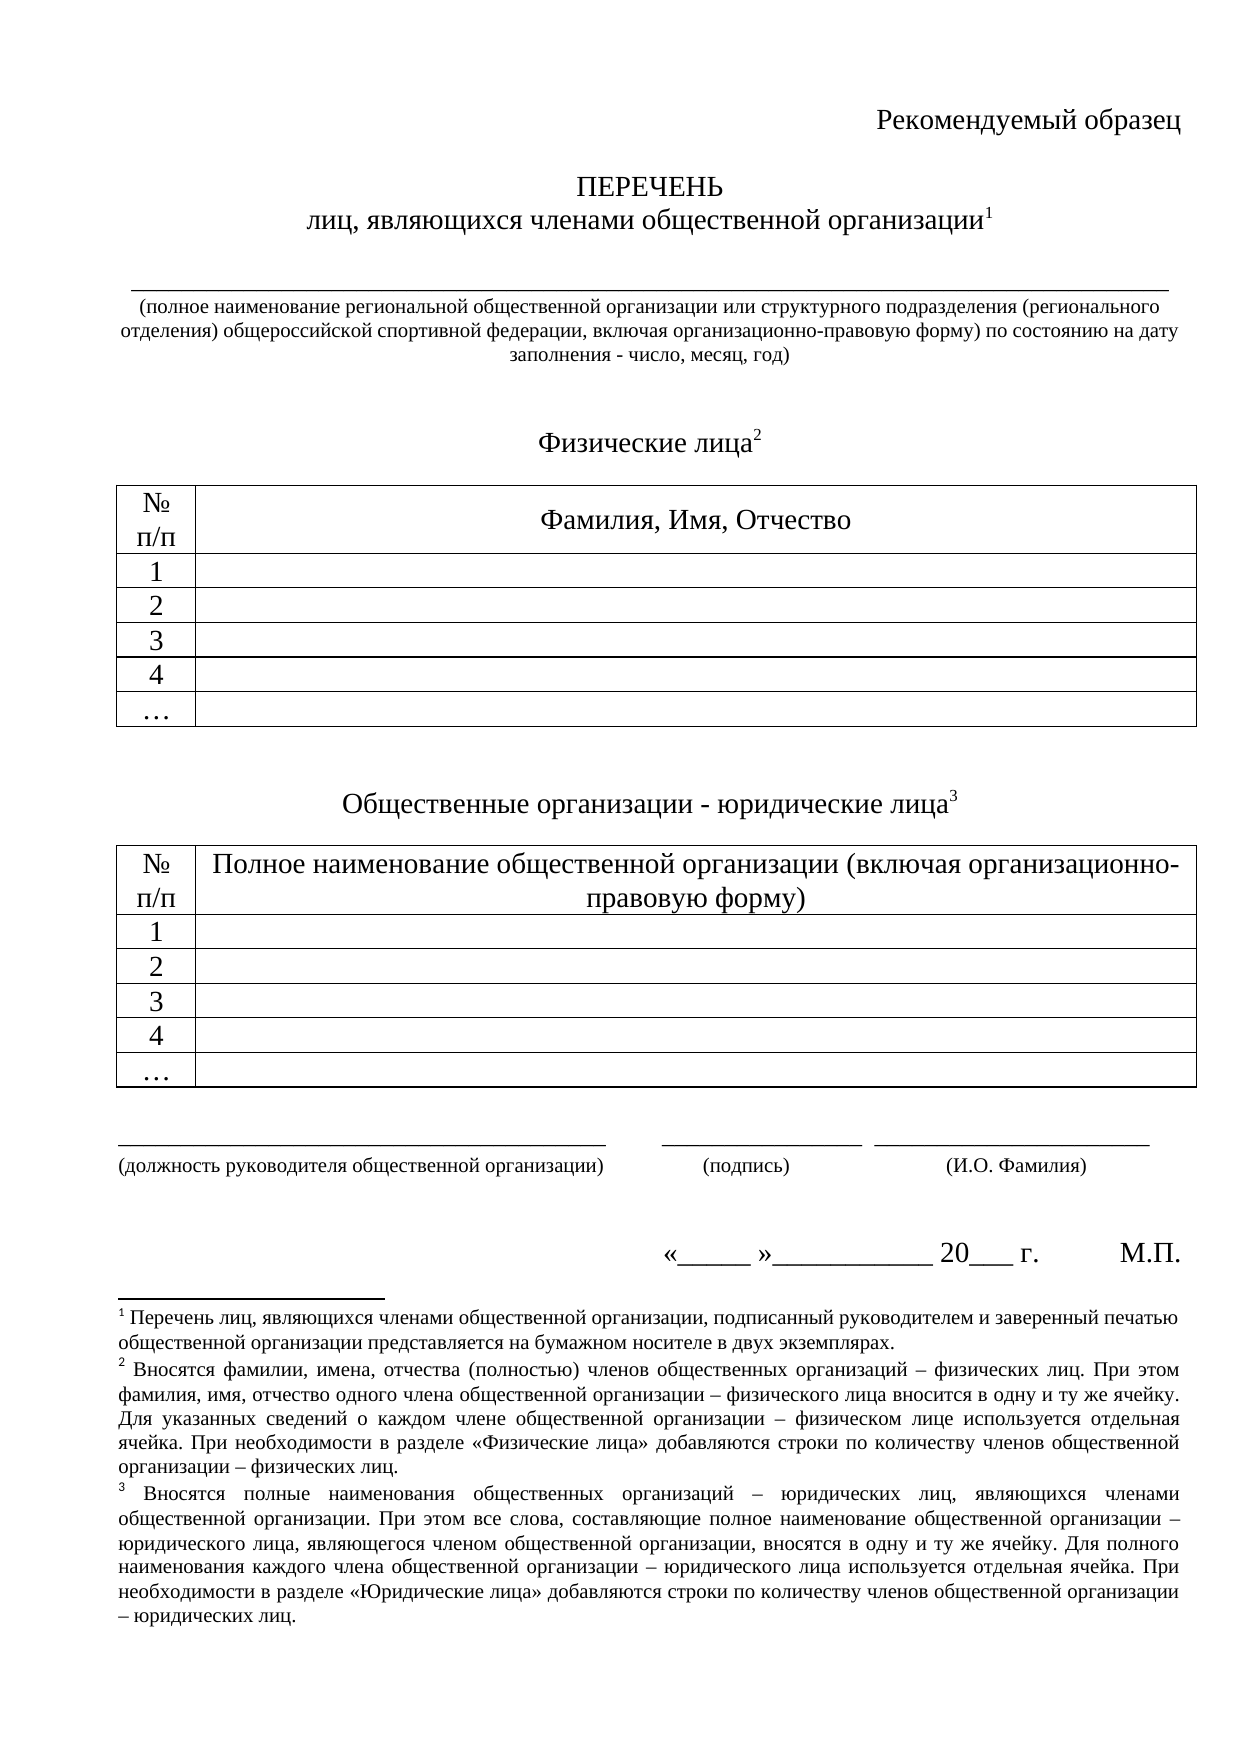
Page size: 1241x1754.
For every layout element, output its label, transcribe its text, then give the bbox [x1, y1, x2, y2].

text Рекомендуемый образец [118, 102, 1181, 135]
text Физические лица [118, 425, 1181, 459]
text (полное наименование региональной общественной организации или структурного подразделения (регионального отделения) общероссийской спортивной федерации, включая организационно-правовую форму) по состоянию на дату заполнения - число, месяц, год) [118, 293, 1181, 366]
table_cell [196, 692, 1196, 726]
table_cell 4 [117, 1018, 195, 1052]
table_cell [196, 984, 1196, 1017]
table_cell 1 [117, 915, 195, 948]
table_cell [196, 949, 1196, 983]
table_cell 4 [117, 658, 195, 691]
table_cell 1 [117, 554, 195, 587]
table_cell [196, 1053, 1196, 1086]
table_cell [196, 588, 1196, 622]
text _______________________________________ ________________ ______________________ [118, 1120, 1181, 1149]
text ПЕРЕЧЕНЬ [118, 169, 1181, 202]
text лиц, являющихся членами общественной организации [118, 202, 1181, 236]
text «_____ »___________ 20___ г. М.П. [118, 1235, 1181, 1268]
table_cell [196, 915, 1196, 948]
table_header № п/п [117, 486, 195, 553]
table_cell 3 [117, 623, 195, 656]
table_header Фамилия, Имя, Отчество [196, 486, 1196, 553]
table_cell … [117, 1053, 195, 1086]
text (должность руководителя общественной организации) (подпись) (И.О. Фамилия) [118, 1153, 1181, 1177]
table_cell 3 [117, 984, 195, 1017]
table_cell [196, 623, 1196, 656]
table_header Полное наименование общественной организации (включая организационно-правовую форму) [196, 846, 1196, 913]
table_cell 2 [117, 588, 195, 622]
text ___________________________________________________________________________________ [118, 265, 1181, 293]
table_cell [196, 1018, 1196, 1052]
table_cell [196, 554, 1196, 587]
table_cell … [117, 692, 195, 726]
text Общественные организации - юридические лица [118, 786, 1181, 819]
table_cell [196, 658, 1196, 691]
table_cell 2 [117, 949, 195, 983]
table_header № п/п [117, 846, 195, 913]
